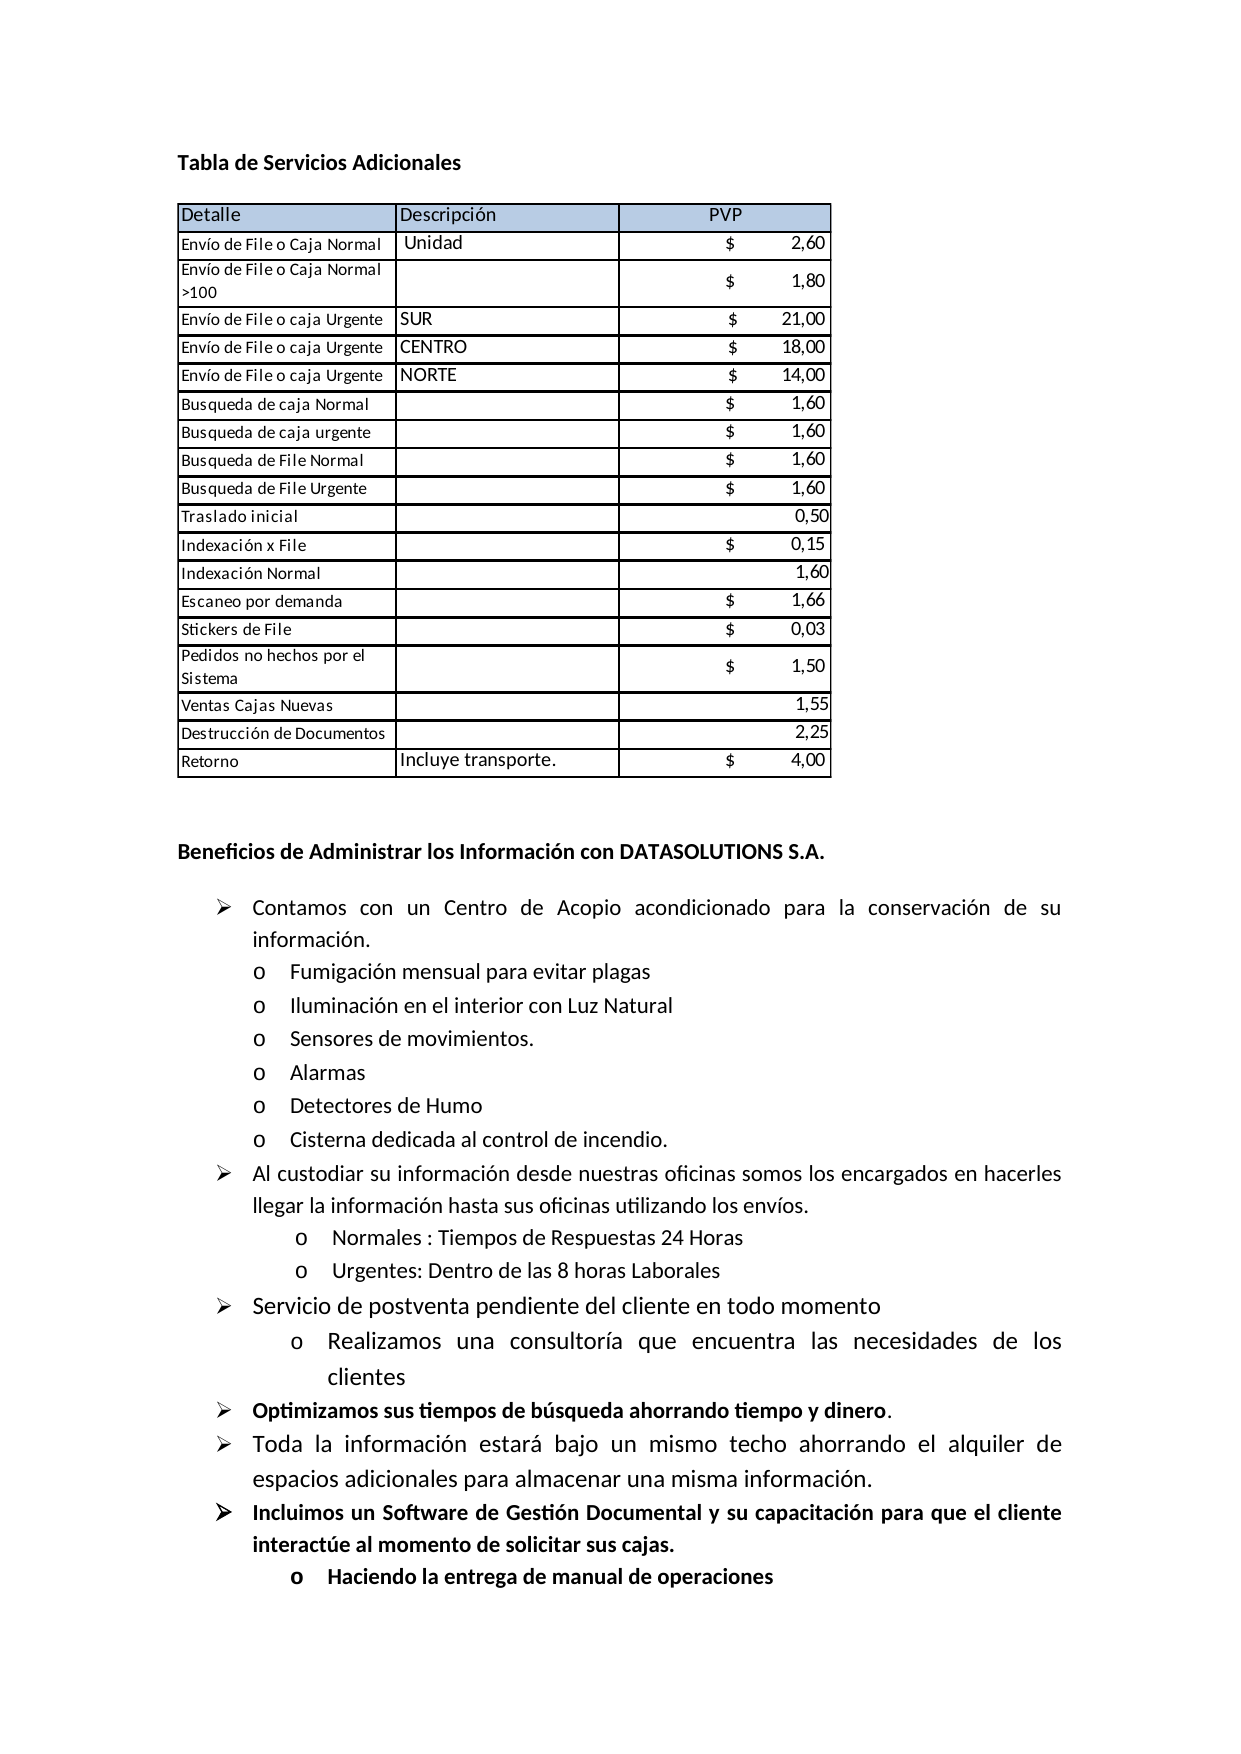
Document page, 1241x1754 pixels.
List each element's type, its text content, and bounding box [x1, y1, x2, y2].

list Realizamos una consultoría que encuentra las necesidades de los clientes [290, 1325, 1063, 1391]
list Sensores de movimientos. [252, 1024, 1063, 1054]
list Al custodiar su información desde nuestras oficinas somos los encargados en hacerles llegar la información hasta sus oficinas utilizando los envíos. [215, 1159, 1063, 1219]
list Urgentes: Dentro de las 8 horas Laborales [294, 1257, 1063, 1286]
list Alarmas [252, 1058, 1063, 1087]
text Tabla de Servicios Adicionales [177, 148, 1063, 176]
text Beneficios de Administrar los Información con DATASOLUTIONS S.A. [177, 837, 1063, 865]
list Toda la información estará bajo un mismo techo ahorrando el alquiler de espacios adicionales para almacenar una misma información. [215, 1428, 1063, 1493]
list Haciendo la entrega de manual de operaciones [290, 1562, 1063, 1591]
list Normales : Tiempos de Respuestas 24 Horas [294, 1223, 1063, 1252]
list Incluimos un Software de Gestión Documental y su capacitación para que el cliente interactúe al momento de solicitar sus cajas. [215, 1498, 1063, 1558]
list Servicio de postventa pendiente del cliente en todo momento [215, 1290, 1063, 1321]
list Iluminación en el interior con Luz Natural [252, 991, 1063, 1020]
list Detectores de Humo [252, 1092, 1063, 1121]
list Fumigación mensual para evitar plagas [252, 957, 1063, 987]
list Cisterna dedicada al control de incendio. [252, 1125, 1063, 1154]
list Optimizamos sus tiempos de búsqueda ahorrando tiempo y dinero. [215, 1396, 1063, 1424]
list Contamos con un Centro de Acopio acondicionado para la conservación de su información. [215, 893, 1063, 953]
